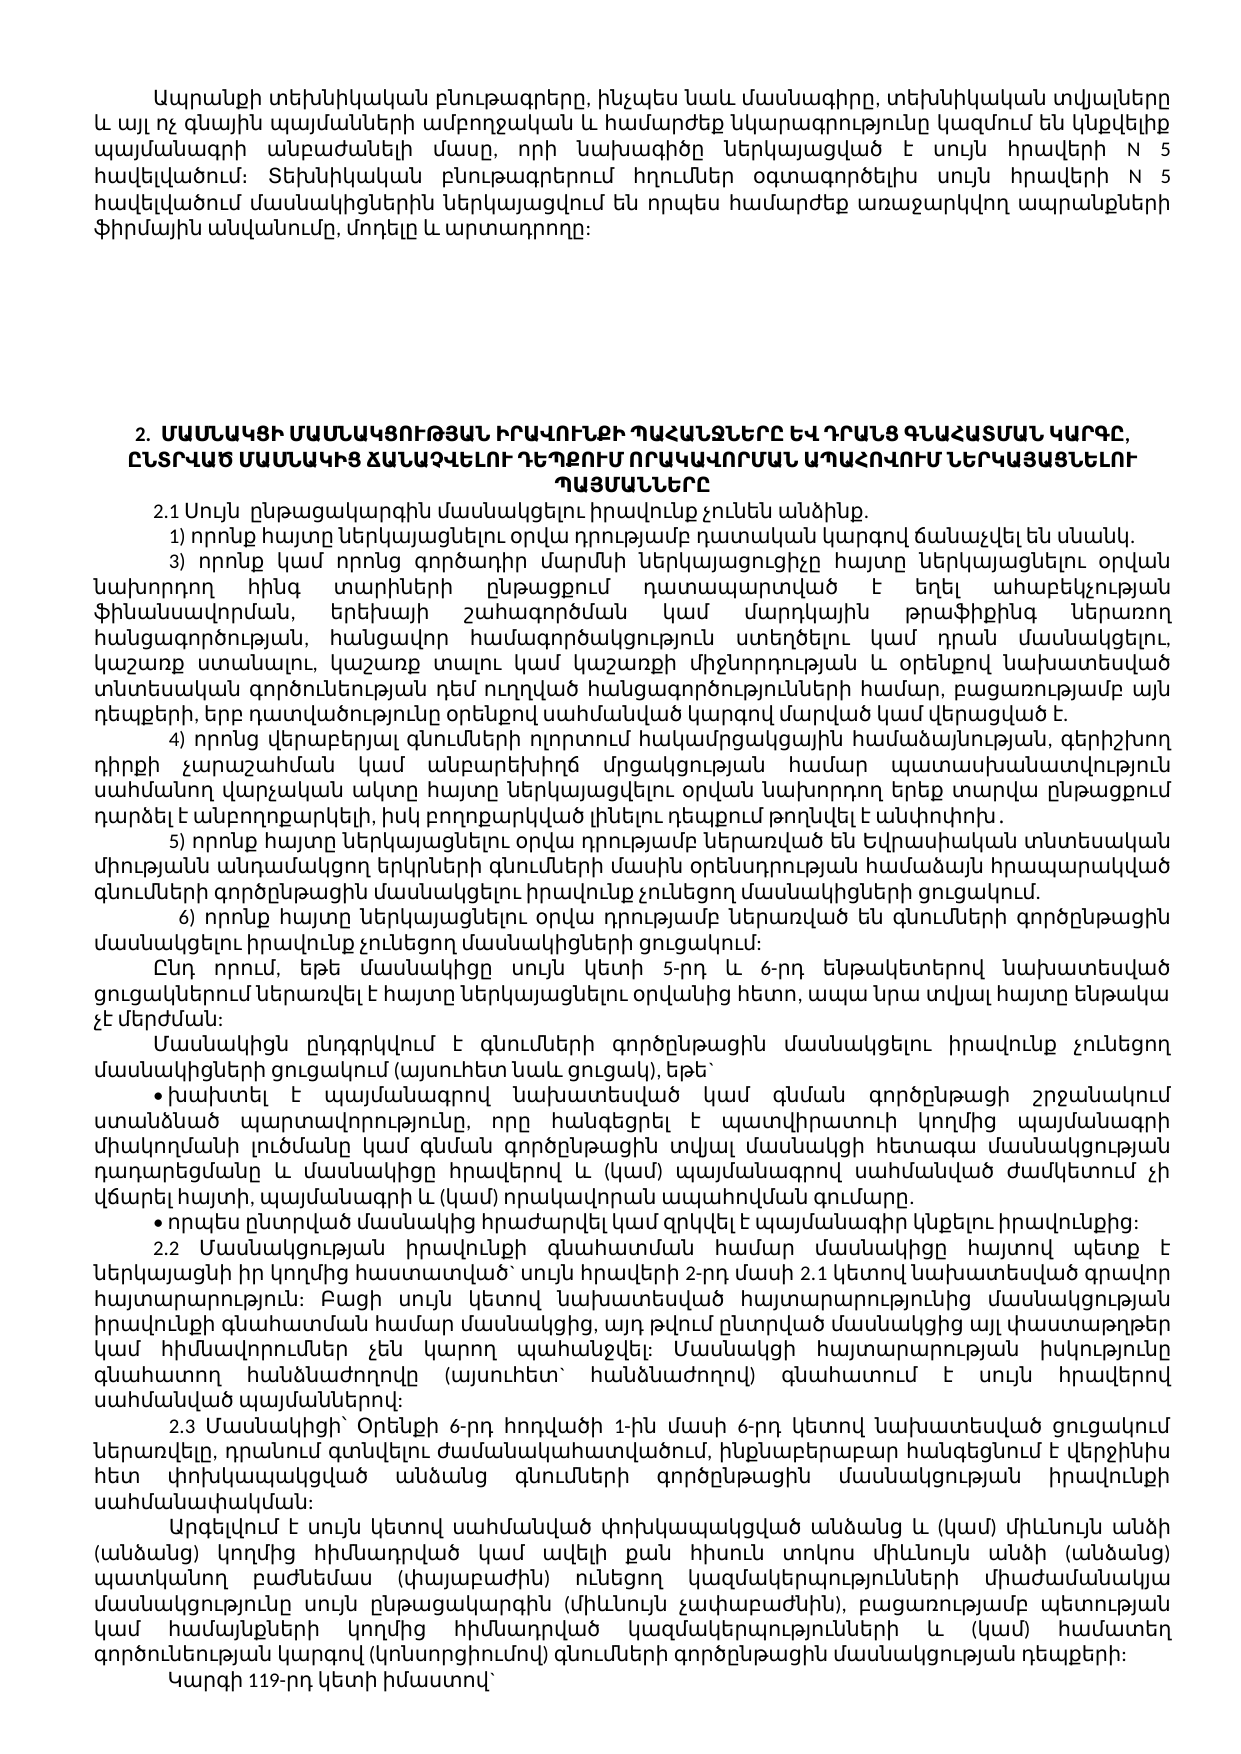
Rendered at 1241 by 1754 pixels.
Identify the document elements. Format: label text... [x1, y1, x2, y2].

text Ընդ որում, եթե մասնակիցը սույն կետի 5-րդ և 6-րդ ենթակետերով նախատեսված ցուցակներում ներառվել է հայտը ներկայացնելու օրվանից հետո, ապա նրա տվյալ հայտը ենթակա չէ մերժման: [94, 955, 1171, 1032]
text Ապրանքի տեխնիկական բնութագրերը, ինչպես նաև մասնագիրը, տեխնիկական տվյալները և այլ ոչ գնային պայմանների ամբողջական և համարժեք նկարագրությունը կազմում են կնքվելիք պայմանագրի անբաժանելի մասը, որի նախագիծը ներկայացված է սույն հրավերի N 5 հավելվածում։ Տեխնիկական բնութագրերում հղումներ օգտագործելիս սույն հրավերի N 5 հավելվածում մասնակիցներին ներկայացվում են որպես համարժեք առաջարկվող ապրանքների ֆիրմային անվանումը, մոդելը և արտադրողը: [94, 85, 1171, 241]
text 3) որոնք կամ որոնց գործադիր մարմնի ներկայացուցիչը հայտը ներկայացնելու օրվան նախորդող հինգ տարիների ընթացքում դատապարտված է եղել ահաբեկչության ֆինանսավորման, երեխայի շահագործման կամ մարդկային թրաֆիքինգ ներառող հանցագործության, հանցավոր համագործակցություն ստեղծելու կամ դրան մասնակցելու, կաշառք ստանալու, կաշառք տալու կամ կաշառքի միջնորդության և օրենքով նախատեսված տնտեսական գործունեության դեմ ուղղված հանցագործությունների համար, բացառությամբ այն դեպքերի, երբ դատվածությունը օրենքով սահմանված կարգով մարված կամ վերացված է. [94, 549, 1171, 727]
text Մասնակիցն ընդգրկվում է գնումների գործընթացին մասնակցելու իրավունք չունեցող մասնակիցների ցուցակում (այսուհետ նաև ցուցակ), եթե` [94, 1032, 1171, 1082]
text • որպես ընտրված մասնակից հրաժարվել կամ զրկվել է պայմանագիր կնքելու իրավունքից: [94, 1209, 1171, 1235]
text 2.2 Մասնակցության իրավունքի գնահատման համար մասնակիցը հայտով պետք է ներկայացնի իր կողմից հաստատված` սույն հրավերի 2-րդ մասի 2.1 կետով նախատեսված գրավոր հայտարարություն: Բացի սույն կետով նախատեսված հայտարարությունից մասնակցության իրավունքի գնահատման համար մասնակցից, այդ թվում ընտրված մասնակցից այլ փաստաթղթեր կամ հիմնավորումներ չեն կարող պահանջվել: Մասնակցի հայտարարության իսկությունը գնահատող հանձնաժողովը (այսուհետ` հանձնաժողով) գնահատում է սույն հրավերով սահմանված պայմաններով: [94, 1235, 1171, 1413]
text Արգելվում է սույն կետով սահմանված փոխկապակցված անձանց և (կամ) միևնույն անձի (անձանց) կողմից հիմնադրված կամ ավելի քան հիսուն տոկոս միևնույն անձի (անձանց) պատկանող բաժնեմաս (փայաբաժին) ունեցող կազմակերպությունների միաժամանակյա մասնակցությունը սույն ընթացակարգին (միևնույն չափաբաժնին), բացառությամբ պետության կամ համայնքների կողմից հիմնադրված կազմակերպությունների և (կամ) համատեղ գործունեության կարգով (կոնսորցիումով) գնումների գործընթացին մասնակցության դեպքերի: [94, 1514, 1171, 1667]
text • խախտել է պայմանագրով նախատեսված կամ գնման գործընթացի շրջանակում ստանձնած պարտավորությունը, որը հանգեցրել է պատվիրատուի կողմից պայմանագրի միակողմանի լուծմանը կամ գնման գործընթացին տվյալ մասնակցի հետագա մասնակցության դադարեցմանը և մասնակիցը հրավերով և (կամ) պայմանագրով սահմանված ժամկետում չի վճարել հայտի, պայմանագրի և (կամ) որակավորան ապահովման գումարը. [94, 1082, 1171, 1209]
text 2.3 Մասնակիցի՝ Օրենքի 6-րդ հոդվածի 1-ին մասի 6-րդ կետով նախատեսված ցուցակում ներառվելը, դրանում գտնվելու ժամանակահատվածում, ինքնաբերաբար հանգեցնում է վերջինիս հետ փոխկապակցված անձանց գնումների գործընթացին մասնակցության իրավունքի սահմանափակման: [94, 1413, 1171, 1514]
text 2. ՄԱՍՆԱԿՑԻ ՄԱՍՆԱԿՑՈՒԹՅԱՆ ԻՐԱՎՈՒՆՔԻ ՊԱՀԱՆՋՆԵՐԸ ԵՎ ԴՐԱՆՑ ԳՆԱՀԱՏՄԱՆ ԿԱՐԳԸ, ԸՆՏՐՎԱԾ ՄԱՍՆԱԿԻՑ ՃԱՆԱՉՎԵԼՈՒ ԴԵՊՔՈՒՄ ՈՐԱԿԱՎՈՐՄԱՆ ԱՊԱՀՈՎՈՒՄ ՆԵՐԿԱՅԱՑՆԵԼՈՒ ՊԱՅՄԱՆՆԵՐԸ [94, 422, 1171, 498]
text 4) որոնց վերաբերյալ գնումների ոլորտում հակամրցակցային համաձայնության, գերիշխող դիրքի չարաշահման կամ անբարեխիղճ մրցակցության համար պատասխանատվություն սահմանող վարչական ակտը հայտը ներկայացվելու օրվան նախորդող երեք տարվա ընթացքում դարձել է անբողոքարկելի, իսկ բողոքարկված լինելու դեպքում թողնվել է անփոփոխ․ [94, 727, 1171, 828]
text 1) որոնք հայտը ներկայացնելու օրվա դրությամբ դատական կարգով ճանաչվել են սնանկ. [94, 523, 1171, 549]
text 2.1 Սույն ընթացակարգին մասնակցելու իրավունք չունեն անձինք. [94, 498, 1171, 523]
text 5) որոնք հայտը ներկայացնելու օրվա դրությամբ ներառված են Եվրասիական տնտեսական միությանն անդամակցող երկրների գնումների մասին օրենսդրության համաձայն հրապարակված գնումների գործընթացին մասնակցելու իրավունք չունեցող մասնակիցների ցուցակում. [94, 828, 1171, 904]
text 6) որոնք հայտը ներկայացնելու օրվա դրությամբ ներառված են գնումների գործընթացին մասնակցելու իրավունք չունեցող մասնակիցների ցուցակում: [94, 904, 1171, 955]
text Կարգի 119-րդ կետի իմաստով` [94, 1667, 1171, 1692]
